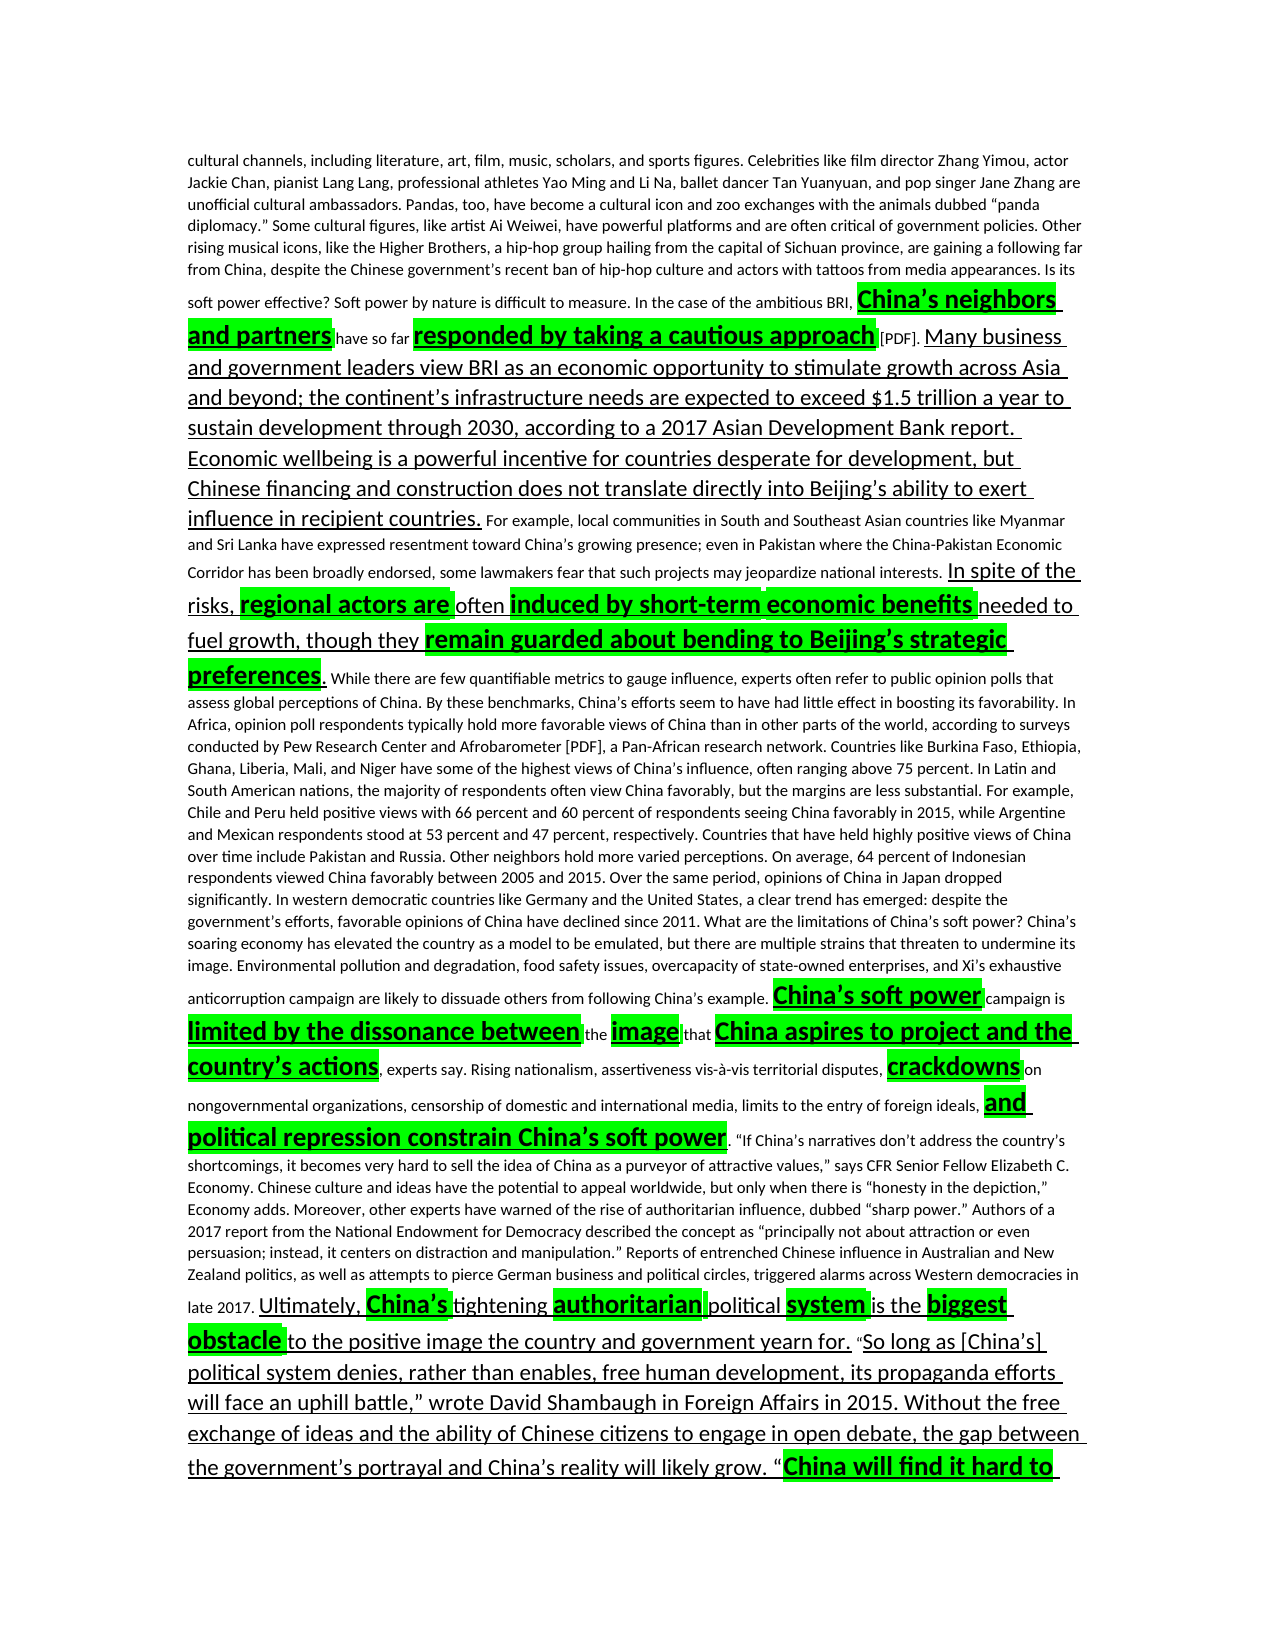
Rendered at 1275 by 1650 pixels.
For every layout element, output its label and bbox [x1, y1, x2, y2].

text [187, 150, 1087, 1443]
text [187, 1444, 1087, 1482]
